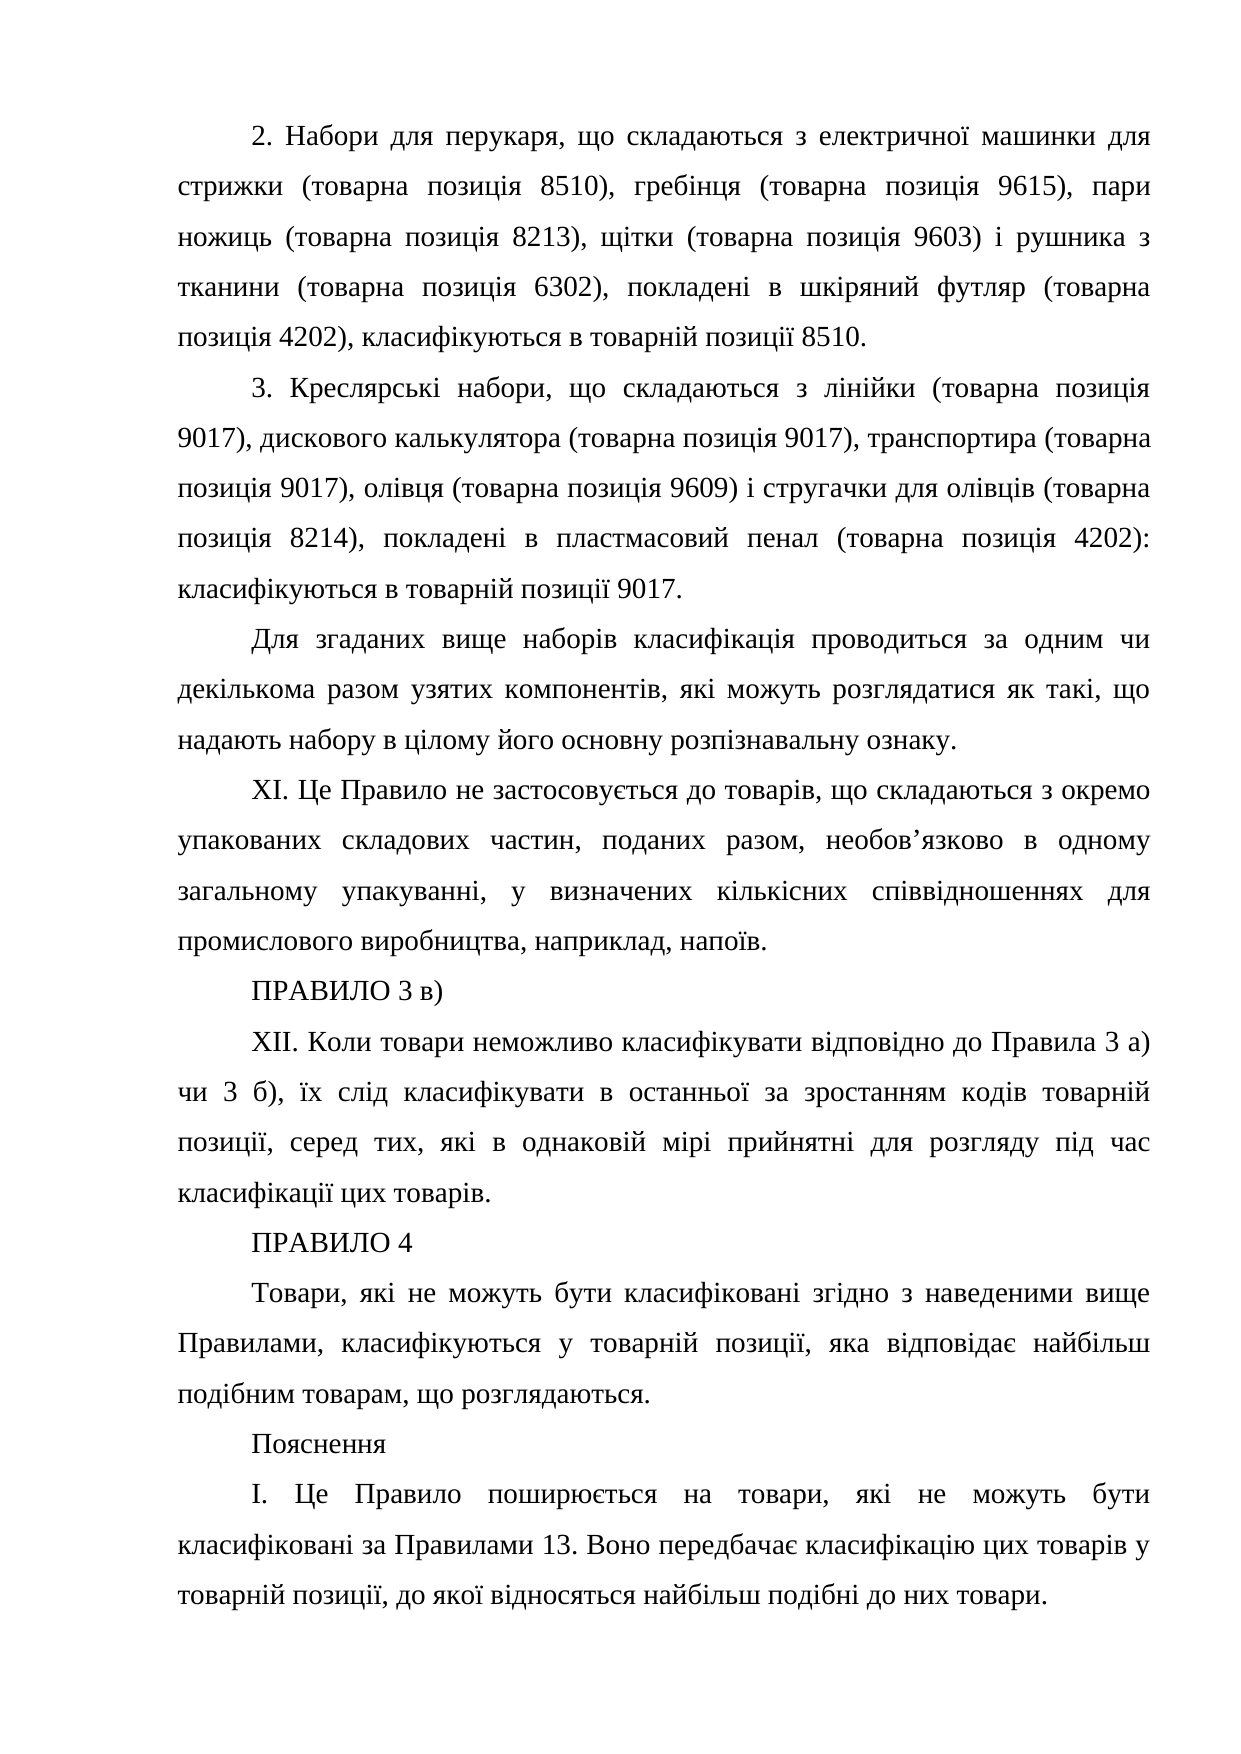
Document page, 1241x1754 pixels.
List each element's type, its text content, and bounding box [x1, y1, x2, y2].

text Пояснення [177, 1426, 1152, 1460]
text 3. Креслярські набори, що складаються з лінійки (товарна позиція 9017), дискового калькулятора (товарна позиція 9017), транспортира (товарна позиція 9017), олівця (товарна позиція 9609) і стругачки для олівців (товарна позиція 8214), покладені в пластмасовий пенал (товарна позиція 4202): класифікуються в товарній позиції 9017. [177, 370, 1152, 604]
text XII. Коли товари неможливо класифікувати відповідно до Правила 3 а) чи 3 б), їх слід класифікувати в останньої за зростанням кодів товарній позиції, серед тих, які в однаковій мірі прийнятні для розгляду під час класифікації цих товарів. [177, 1024, 1152, 1208]
text Для згаданих вище наборів класифікація проводиться за одним чи декількома разом узятих компонентів, які можуть розглядатися як такі, що надають набору в цілому його основну розпізнавальну ознаку. [177, 621, 1152, 755]
text 2. Набори для перукаря, що складаються з електричної машинки для стрижки (товарна позиція 8510), гребінця (товарна позиція 9615), пари ножиць (товарна позиція 8213), щітки (товарна позиція 9603) і рушника з тканини (товарна позиція 6302), покладені в шкіряний футляр (товарна позиція 4202), класифікуються в товарній позиції 8510. [177, 118, 1152, 353]
text ПРАВИЛО 4 [177, 1225, 1152, 1258]
text Товари, які не можуть бути класифіковані згідно з наведеними вище Правилами, класифікуються у товарній позиції, яка відповідає найбільш подібним товарам, що розглядаються. [177, 1275, 1152, 1409]
text XI. Це Правило не застосовується до товарів, що складаються з окремо упакованих складових частин, поданих разом, необов’язково в одному загальному упакуванні, у визначених кількісних співвідношеннях для промислового виробництва, наприклад, напоїв. [177, 772, 1152, 957]
text ПРАВИЛО 3 в) [177, 973, 1152, 1007]
text I. Це Правило поширюється на товари, які не можуть бути класифіковані за Правилами 13. Воно передбачає класифікацію цих товарів у товарній позиції, до якої відносяться найбільш подібні до них товари. [177, 1477, 1152, 1611]
